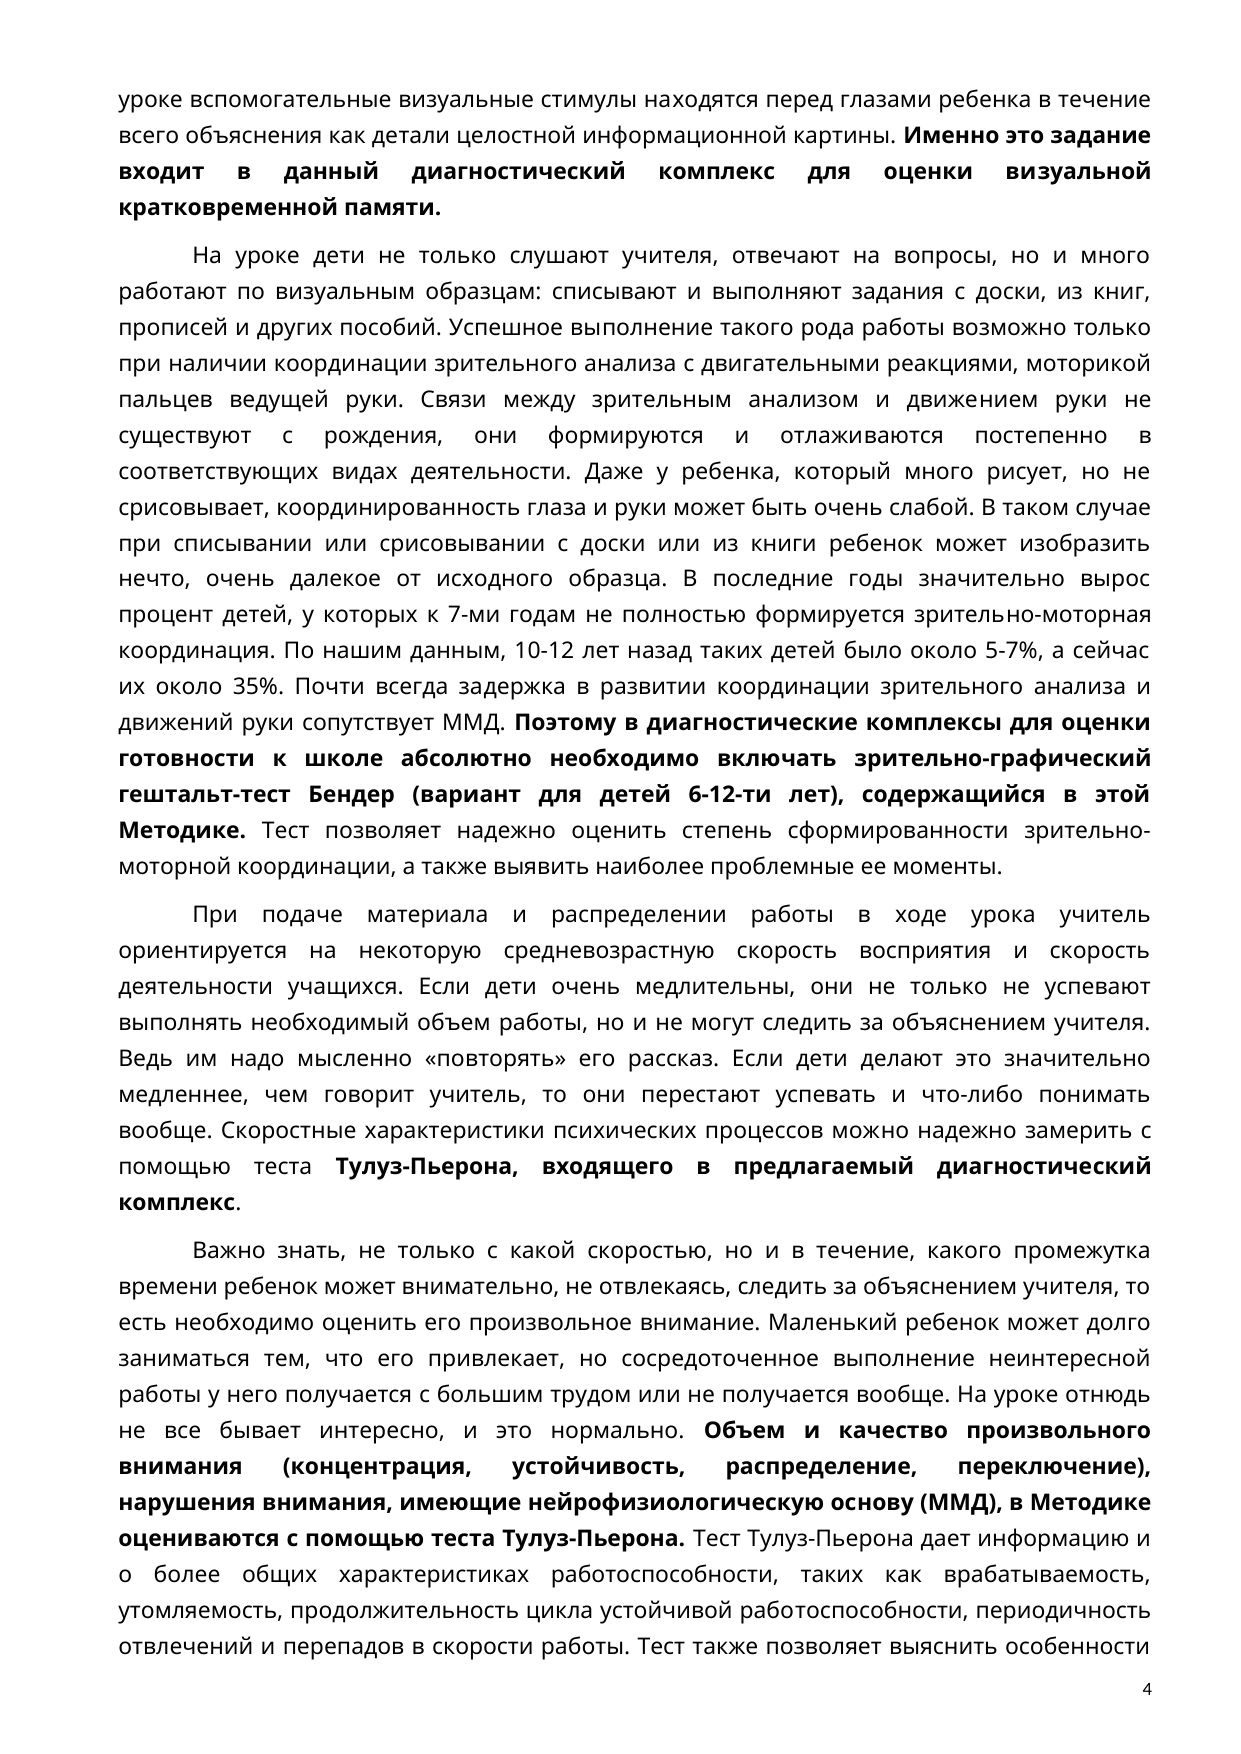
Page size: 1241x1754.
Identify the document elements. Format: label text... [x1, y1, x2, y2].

text На уроке дети не только слушают учителя, отвечают на вопросы, но и много работают по визуальным образцам: списывают и выполняют задания с доски, из книг, прописей и других пособий. Успешное выполнение такого рода работы возможно только при наличии координации зрительного анализа с двигательными реакциями, моторикой пальцев ведущей руки. Связи между зрительным анализом и движением руки не существуют с рождения, они формируются и отлаживаются постепенно в соответствующих видах деятельности. Даже у ребенка, который много рисует, но не срисовывает, координированность глаза и руки может быть очень слабой. В таком случае при списывании или срисовывании с доски или из книги ребенок может изобразить нечто, очень далекое от исходного образца. В последние годы значительно вырос процент детей, у которых к 7-ми годам не полностью формируется зрительно-моторная координация. По нашим данным, 10-12 лет назад таких детей было около 5-7%, а сейчас их около 35%. Почти всегда задержка в развитии координации зрительного анализа и движений руки сопутствует ММД. Поэтому в диагностические комплексы для оценки готовности к школе абсолютно необходимо включать зрительно-графический гештальт-тест Бендер (вариант для детей 6-12-ти лет), содержащийся в этой Методике. Тест позволяет надежно оценить степень сформированности зрительно-моторной координации, а также выявить наиболее проблемные ее моменты. [118, 239, 1152, 881]
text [118, 1234, 1152, 1661]
text При подаче материала и распределении работы в ходе урока учитель ориентируется на некоторую средневозрастную скорость восприятия и скорость деятельности учащихся. Если дети очень медлительны, они не только не успевают выполнять необходимый объем работы, но и не могут следить за объяснением учителя. Ведь им надо мысленно «повторять» его рассказ. Если дети делают это значительно медленнее, чем говорит учитель, то они перестают успевать и что-либо понимать вообще. Скоростные характеристики психических процессов можно надежно замерить с помощью теста Тулуз-Пьерона, входящего в предлагаемый диагностический комплекс. [118, 898, 1152, 1217]
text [118, 83, 1152, 222]
